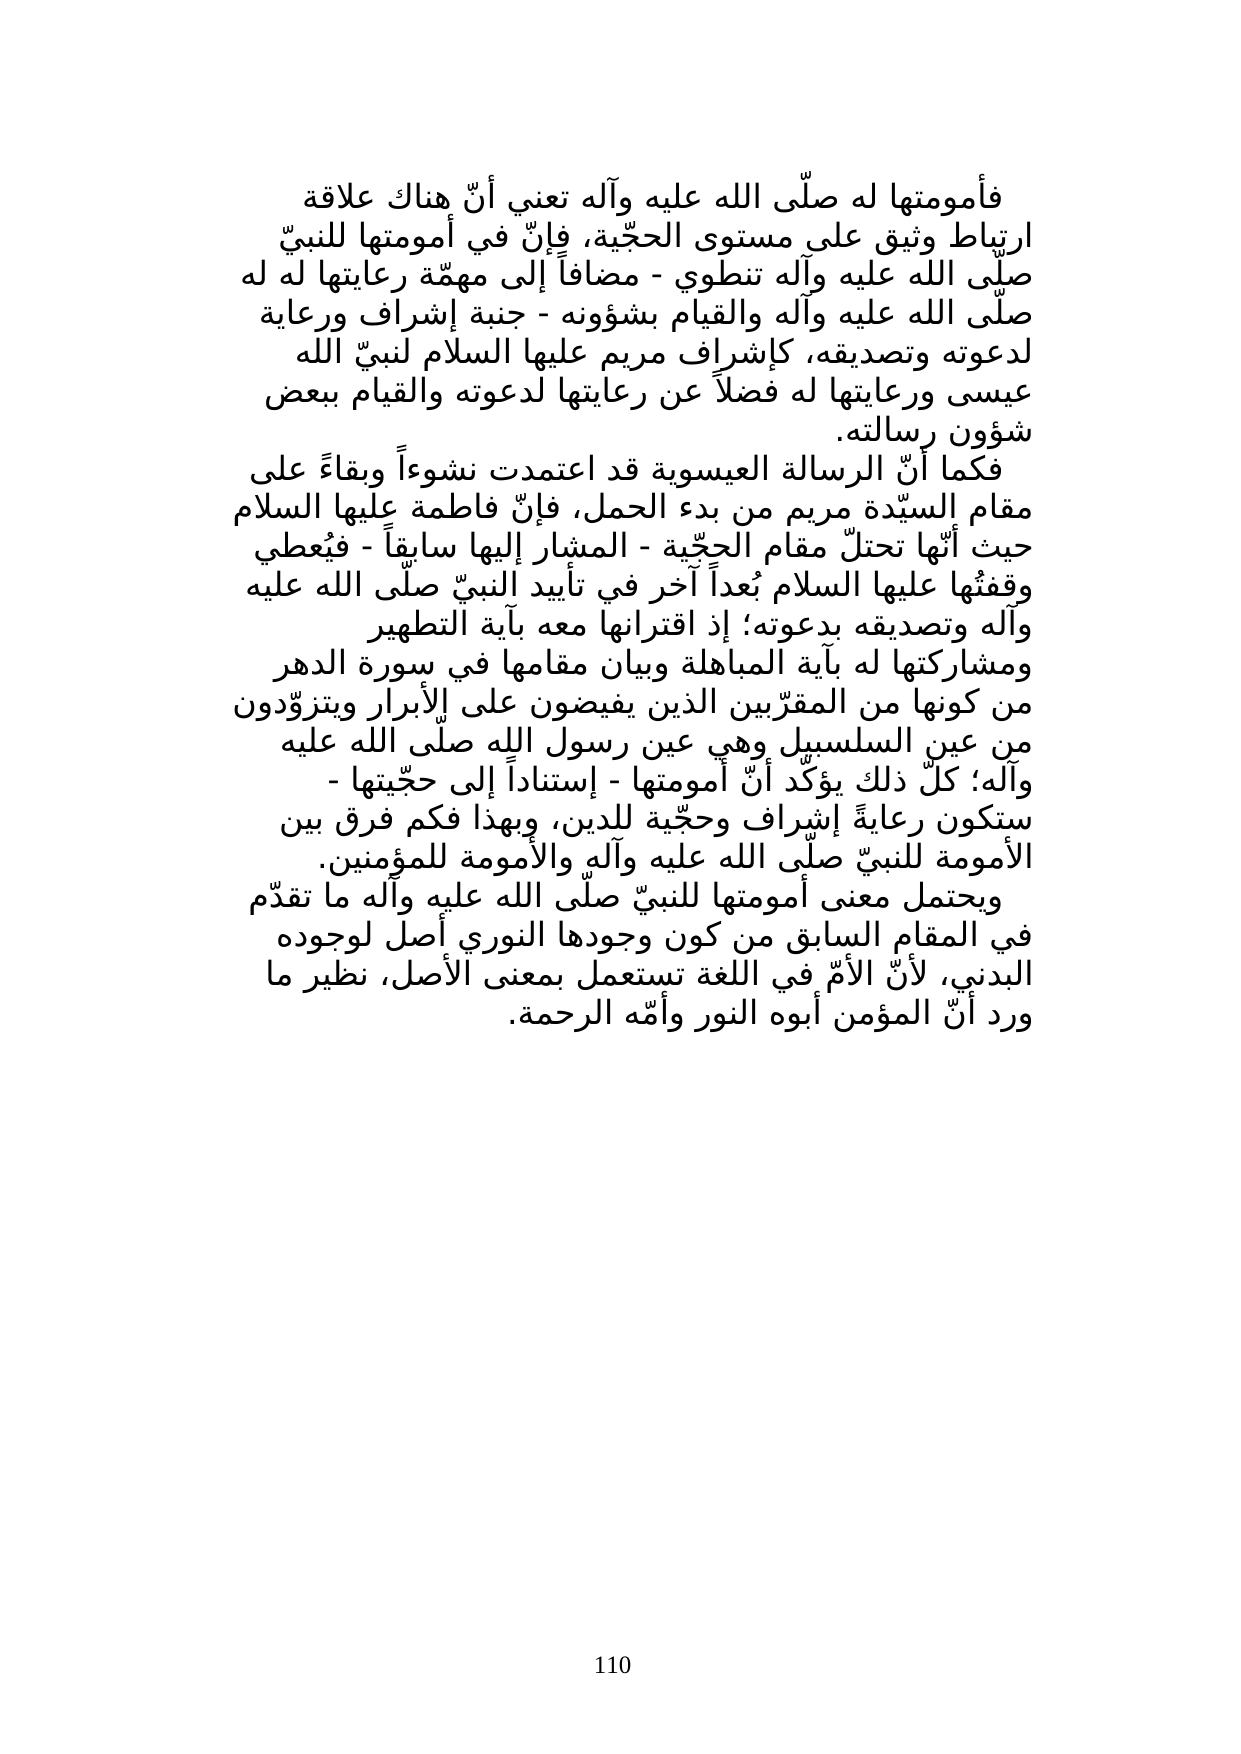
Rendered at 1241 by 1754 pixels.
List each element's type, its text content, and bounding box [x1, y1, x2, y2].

text فأمومتها له صلّى الله عليه وآله تعني أنّ هناك علاقة ارتباط وثيق على مستوى الحجّية، فإنّ في أمومتها للنبيّ صلّى الله عليه وآله تنطوي - مضافاً إلى مهمّة رعايتها له له صلّى الله عليه وآله والقيام بشؤونه - جنبة إشراف ورعاية لدعوته وتصديقه، كإشراف مريم عليها السلام لنبيّ الله عيسى ورعايتها له فضلاً عن رعايتها لدعوته والقيام ببعض شؤون رسالته. [222, 177, 1033, 449]
text ويحتمل معنى أمومتها للنبيّ صلّى الله عليه وآله ما تقدّم في المقام السابق من كون وجودها النوري أصل لوجوده البدني، لأنّ الأمّ في اللغة تستعمل بمعنى الأصل، نظير ما ورد أنّ المؤمن أبوه النور وأمّه الرحمة. [222, 877, 1033, 1032]
text فكما أنّ الرسالة العيسوية قد اعتمدت نشوءاً وبقاءً على مقام السيّدة مريم من بدء الحمل، فإنّ فاطمة عليها السلام حيث أنّها تحتلّ مقام الحجّية - المشار إليها سابقاً - فيُعطي وقفتُها عليها السلام بُعداً آخر في تأييد النبيّ صلّى الله عليه وآله وتصديقه بدعوته؛ إذ اقترانها معه بآية التطهير ومشاركتها له بآية المباهلة وبيان مقامها في سورة الدهر من كونها من المقرّبين الذين يفيضون على الأبرار ويتزوّدون من عين السلسبيل وهي عين رسول الله صلّى الله عليه وآله؛ كلّ ذلك يؤكّد أنّ أمومتها - إستناداً إلى حجّيتها - ستكون رعايةً إشراف وحجّية للدين، وبهذا فكم فرق بين الأمومة للنبيّ صلّى الله عليه وآله والأمومة للمؤمنين. [222, 449, 1033, 877]
